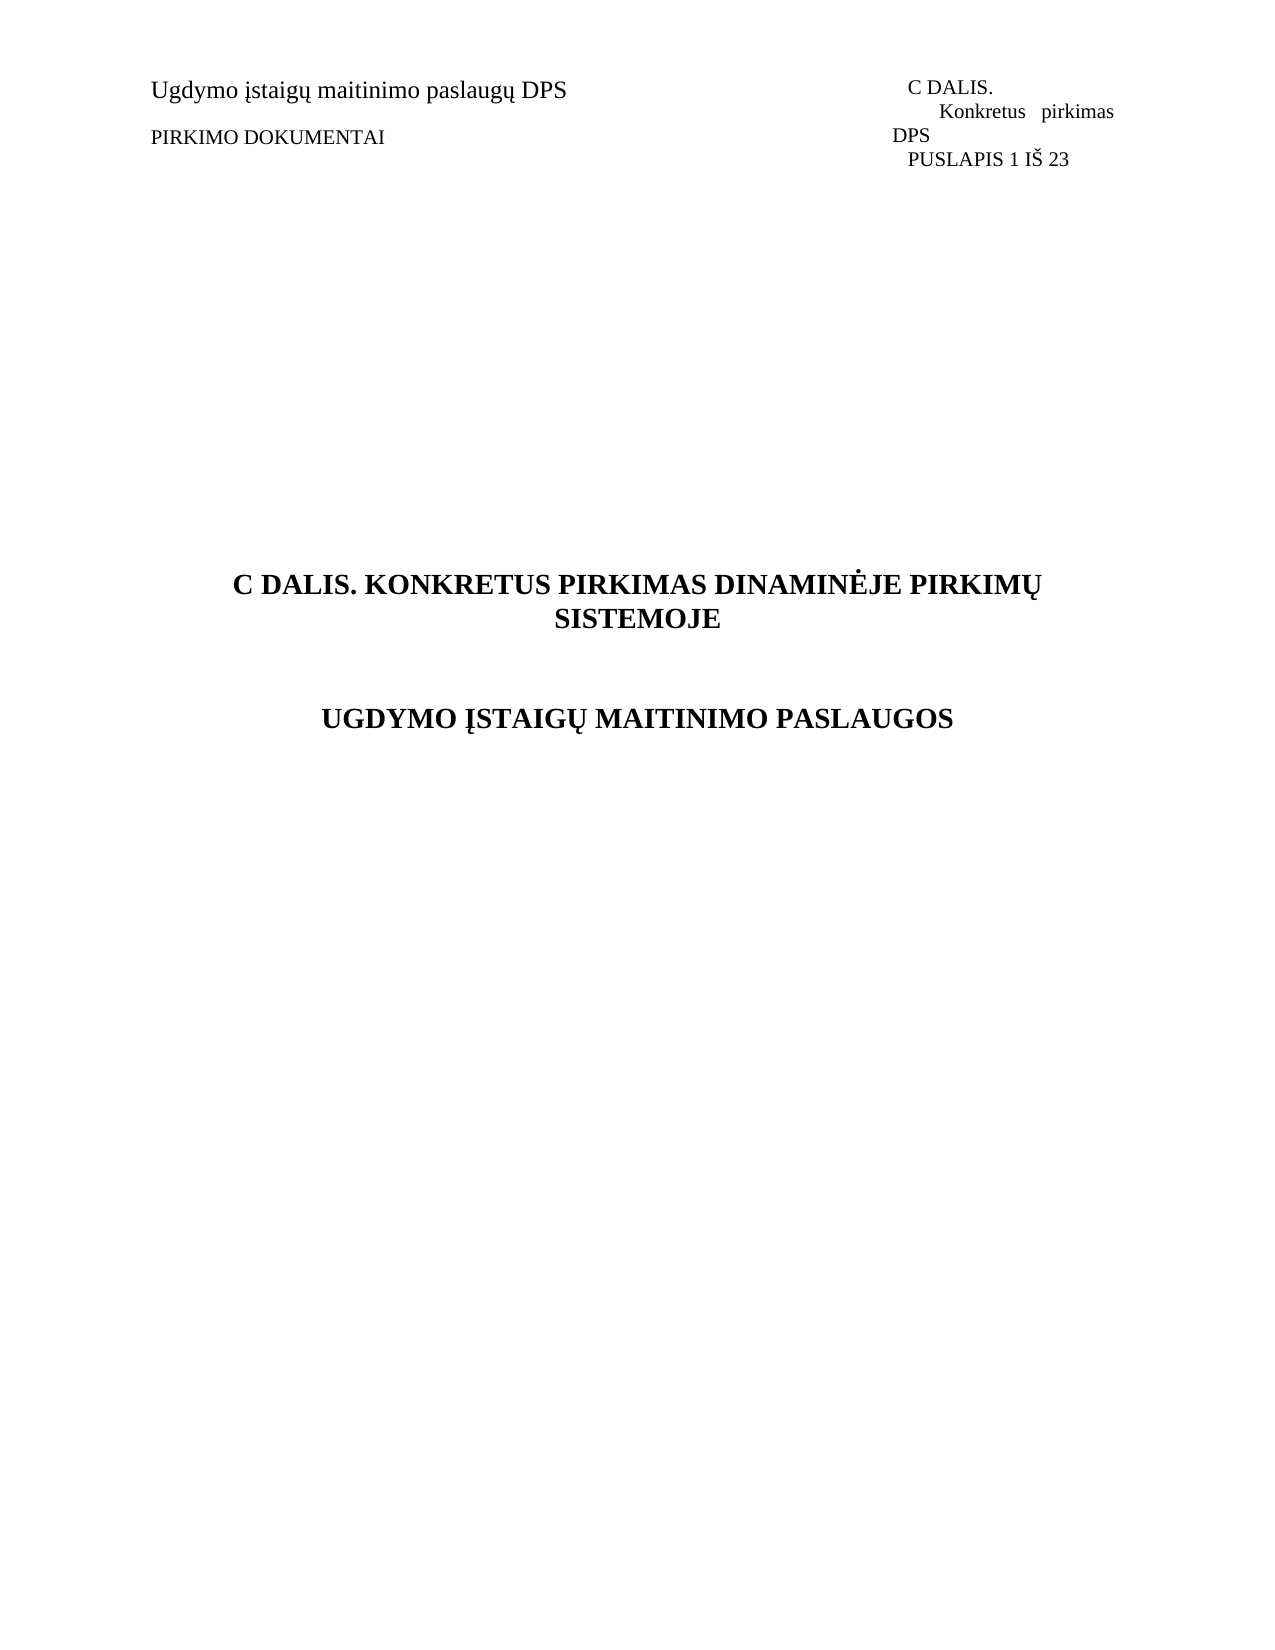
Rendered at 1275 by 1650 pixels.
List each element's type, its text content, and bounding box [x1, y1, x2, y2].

text C DALIS. KONKRETUS PIRKIMAS DINAMINĖJE PIRKIMŲ SISTEMOJE [150, 567, 1125, 634]
text UGDYMO ĮSTAIGŲ MAITINIMO PASLAUGOS [150, 701, 1125, 735]
